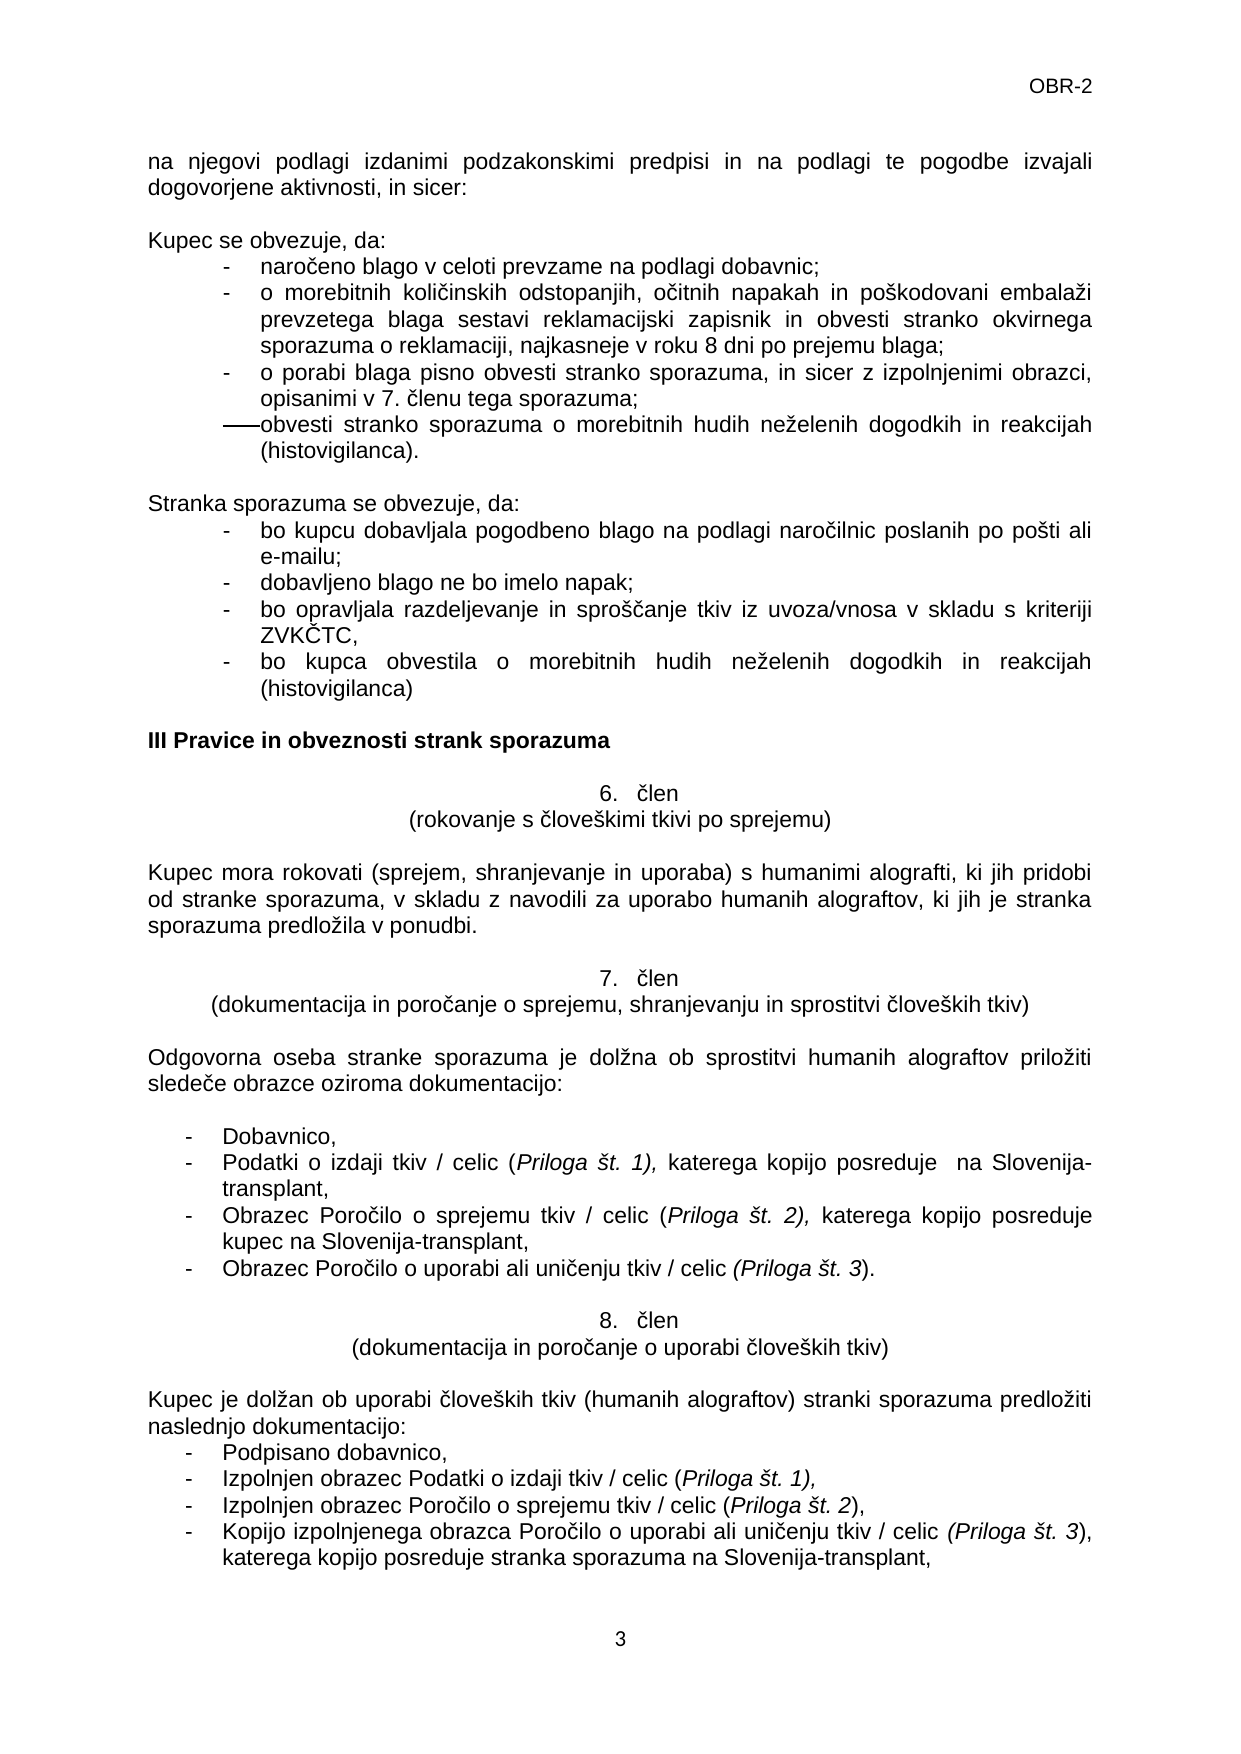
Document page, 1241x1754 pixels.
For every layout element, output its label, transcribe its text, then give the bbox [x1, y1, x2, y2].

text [148, 148, 1093, 200]
text (dokumentacija in poročanje o uporabi človeških tkiv) [148, 1333, 1093, 1360]
list Obrazec Poročilo o sprejemu tkiv / celic (Priloga št. 2), katerega kopijo posreduje kupec na Slovenija-transplant, [185, 1202, 1093, 1254]
list bo kupcu dobavljala pogodbeno blago na podlagi naročilnic poslanih po pošti ali e-mailu; [223, 517, 1093, 569]
text Kupec mora rokovati (sprejem, shranjevanje in uporaba) s humanimi alografti, ki jih pridobi od stranke sporazuma, v skladu z navodili za uporabo humanih alograftov, ki jih je stranka sporazuma predložila v ponudbi. [148, 859, 1093, 938]
list naročeno blago v celoti prevzame na podlagi dobavnic; [223, 253, 1093, 279]
list Podatki o izdaji tkiv / celic (Priloga št. 1), katerega kopijo posreduje na Slovenija-transplant, [185, 1149, 1093, 1202]
list Izpolnjen obrazec Podatki o izdaji tkiv / celic (Priloga št. 1), [185, 1465, 1093, 1492]
list bo kupca obvestila o morebitnih hudih neželenih dogodkih in reakcijah (histovigilanca) [223, 648, 1093, 701]
list dobavljeno blago ne bo imelo napak; [223, 569, 1093, 596]
list Obrazec Poročilo o uporabi ali uničenju tkiv / celic (Priloga št. 3). [185, 1254, 1093, 1281]
list člen [185, 780, 1093, 806]
list Dobavnico, [185, 1123, 1093, 1149]
text Kupec je dolžan ob uporabi človeških tkiv (humanih alograftov) stranki sporazuma predložiti naslednjo dokumentacijo: [148, 1386, 1093, 1439]
list bo opravljala razdeljevanje in sproščanje tkiv iz uvoza/vnosa v skladu s kriteriji ZVKČTC, [223, 596, 1093, 648]
text Kupec se obvezuje, da: [148, 227, 1093, 253]
list obvesti stranko sporazuma o morebitnih hudih neželenih dogodkih in reakcijah (histovigilanca). [223, 411, 1093, 464]
list Izpolnjen obrazec Poročilo o sprejemu tkiv / celic (Priloga št. 2), [185, 1492, 1093, 1518]
list o morebitnih količinskih odstopanjih, očitnih napakah in poškodovani embalaži prevzetega blaga sestavi reklamacijski zapisnik in obvesti stranko okvirnega sporazuma o reklamaciji, najkasneje v roku 8 dni po prejemu blaga; [223, 279, 1093, 358]
text III Pravice in obveznosti strank sporazuma [148, 727, 1093, 754]
text Odgovorna oseba stranke sporazuma je dolžna ob sprostitvi humanih alograftov priložiti sledeče obrazce oziroma dokumentacijo: [148, 1044, 1093, 1096]
text (dokumentacija in poročanje o sprejemu, shranjevanju in sprostitvi človeških tkiv) [148, 991, 1093, 1017]
list Podpisano dobavnico, [185, 1439, 1093, 1465]
list člen [185, 964, 1093, 991]
list Kopijo izpolnjenega obrazca Poročilo o uporabi ali uničenju tkiv / celic (Priloga št. 3), katerega kopijo posreduje stranka sporazuma na Slovenija-transplant, [185, 1518, 1093, 1571]
list o porabi blaga pisno obvesti stranko sporazuma, in sicer z izpolnjenimi obrazci, opisanimi v 7. členu tega sporazuma; [223, 358, 1093, 411]
text Stranka sporazuma se obvezuje, da: [148, 490, 1093, 517]
list člen [185, 1307, 1093, 1333]
text (rokovanje s človeškimi tkivi po sprejemu) [148, 806, 1093, 833]
